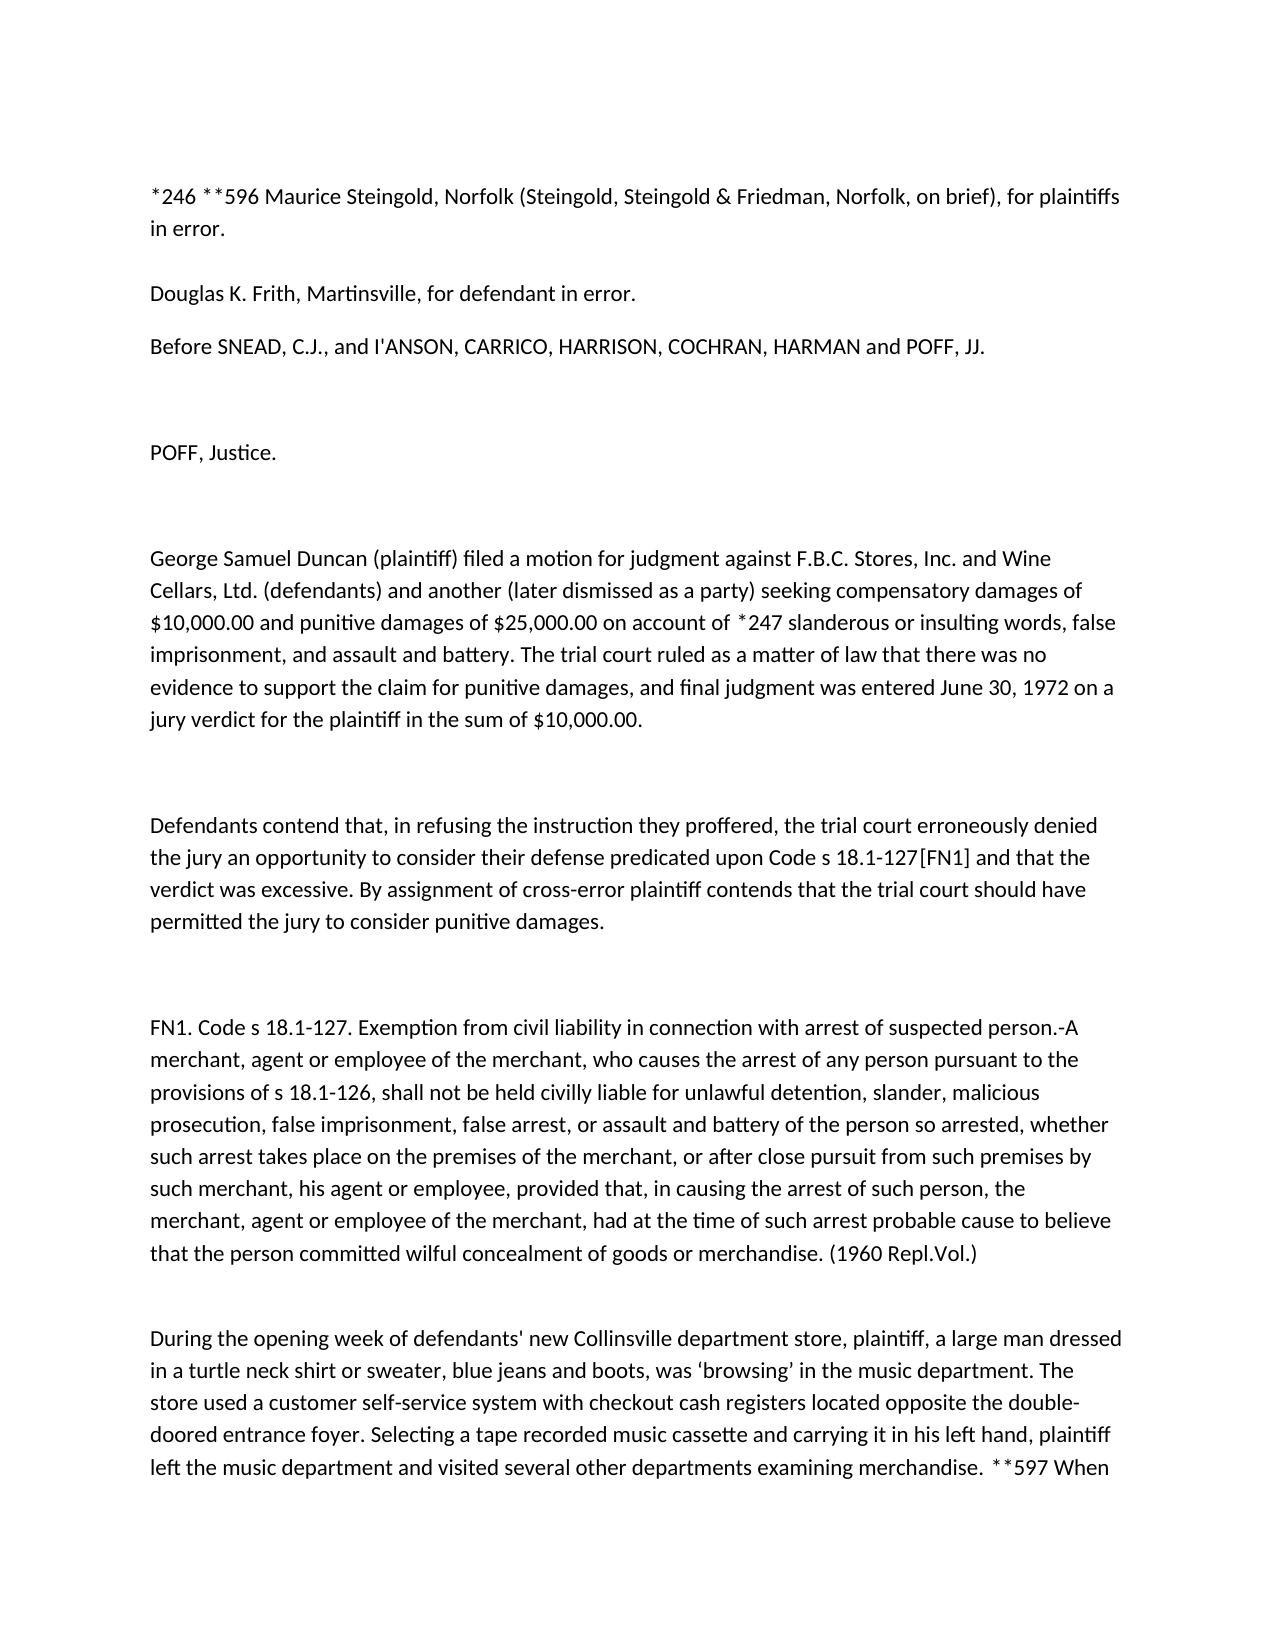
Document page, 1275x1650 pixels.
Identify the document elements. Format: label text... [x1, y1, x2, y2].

text FN1. Code s 18.1-127. Exemption from civil liability in connection with arrest of suspected person.-A merchant, agent or employee of the merchant, who causes the arrest of any person pursuant to the provisions of s 18.1-126, shall not be held civilly liable for unlawful detention, slander, malicious prosecution, false imprisonment, false arrest, or assault and battery of the person so arrested, whether such arrest takes place on the premises of the merchant, or after close pursuit from such premises by such merchant, his agent or employee, provided that, in causing the arrest of such person, the merchant, agent or employee of the merchant, had at the time of such arrest probable cause to believe that the person committed wilful concealment of goods or merchandise. (1960 Repl.Vol.) [150, 1013, 1125, 1299]
text *246 **596 Maurice Steingold, Norfolk (Steingold, Steingold & Friedman, Norfolk, on brief), for plaintiffs in error. Douglas K. Frith, Martinsville, for defendant in error. [150, 150, 1125, 307]
text Defendants contend that, in refusing the instruction they proffered, the trial court erroneously denied the jury an opportunity to consider their defense predicated upon Code s 18.1-127[FN1] and that the verdict was excessive. By assignment of cross-error plaintiff contends that the trial court should have permitted the jury to consider punitive damages. [150, 811, 1125, 935]
text Before SNEAD, C.J., and I'ANSON, CARRICO, HARRISON, COCHRAN, HARMAN and POFF, JJ. [150, 332, 1125, 360]
text POFF, Justice. [150, 438, 1125, 466]
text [150, 1324, 1125, 1481]
text George Samuel Duncan (plaintiff) filed a motion for judgment against F.B.C. Stores, Inc. and Wine Cellars, Ltd. (defendants) and another (later dismissed as a party) seeking compensatory damages of $10,000.00 and punitive damages of $25,000.00 on account of *247 slanderous or insulting words, false imprisonment, and assault and battery. The trial court ruled as a matter of law that there was no evidence to support the claim for punitive damages, and final judgment was entered June 30, 1972 on a jury verdict for the plaintiff in the sum of $10,000.00. [150, 544, 1125, 733]
